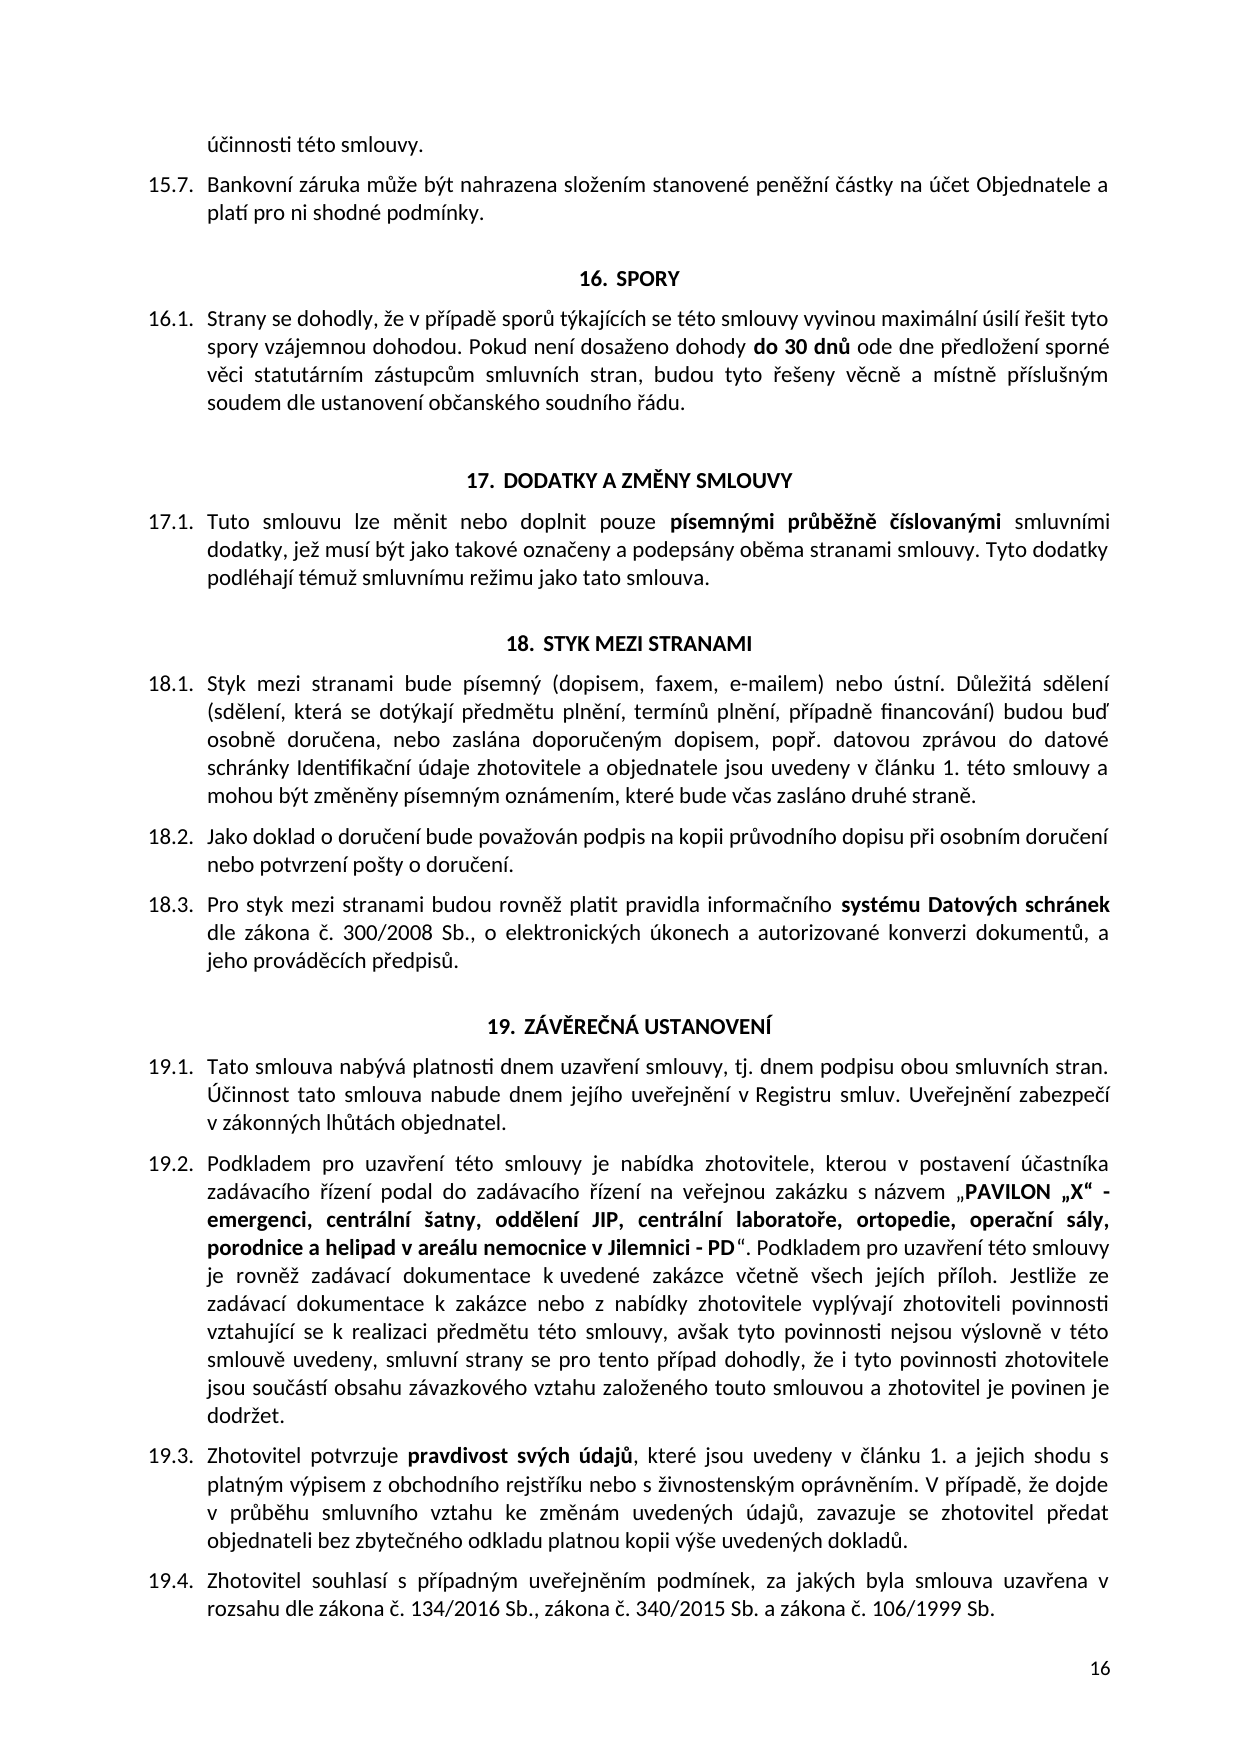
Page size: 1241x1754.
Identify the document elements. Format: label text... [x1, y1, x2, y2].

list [148, 130, 1110, 158]
list Styk mezi stranami bude písemný (dopisem, faxem, e-mailem) nebo ústní. Důležitá sdělení (sdělení, která se dotýkají předmětu plnění, termínů plnění, případně financování) budou buď osobně doručena, nebo zaslána doporučeným dopisem, popř. datovou zprávou do datové schránky Identifikační údaje zhotovitele a objednatele jsou uvedeny v článku 1. této smlouvy a mohou být změněny písemným oznámením, které bude včas zasláno druhé straně. [148, 669, 1110, 809]
list Pro styk mezi stranami budou rovněž platit pravidla informačního systému Datových schránek dle zákona č. 300/2008 Sb., o elektronických úkonech a autorizované konverzi dokumentů, a jeho prováděcích předpisů. [148, 890, 1110, 974]
list Jako doklad o doručení bude považován podpis na kopii průvodního dopisu při osobním doručení nebo potvrzení pošty o doručení. [148, 822, 1110, 878]
list Tato smlouva nabývá platnosti dnem uzavření smlouvy, tj. dnem podpisu obou smluvních stran. Účinnost tato smlouva nabude dnem jejího uveřejnění v Registru smluv. Uveřejnění zabezpečí v zákonných lhůtách objednatel. [148, 1052, 1110, 1136]
list Tuto smlouvu lze měnit nebo doplnit pouze písemnými průběžně číslovanými smluvními dodatky, jež musí být jako takové označeny a podepsány oběma stranami smlouvy. Tyto dodatky podléhají témuž smluvnímu režimu jako tato smlouva. [148, 507, 1110, 591]
list DODATKY A ZMĚNY SMLOUVY [148, 457, 1110, 494]
list Strany se dohodly, že v případě sporů týkajících se této smlouvy vyvinou maximální úsilí řešit tyto spory vzájemnou dohodou. Pokud není dosaženo dohody do 30 dnů ode dne předložení sporné věci statutárním zástupcům smluvních stran, budou tyto řešeny věcně a místně příslušným soudem dle ustanovení občanského soudního řádu. [148, 304, 1110, 417]
list Bankovní záruka může být nahrazena složením stanovené peněžní částky na účet Objednatele a platí pro ni shodné podmínky. [148, 170, 1110, 226]
list Styk mezi stranami [148, 619, 1110, 657]
list Podkladem pro uzavření této smlouvy je nabídka zhotovitele, kterou v postavení účastníka zadávacího řízení podal do zadávacího řízení na veřejnou zakázku s názvem „PAVILON „X“ - emergenci, centrální šatny, oddělení JIP, centrální laboratoře, ortopedie, operační sály, porodnice a helipad v areálu nemocnice v Jilemnici - PD“. Podkladem pro uzavření této smlouvy je rovněž zadávací dokumentace k uvedené zakázce včetně všech jejích příloh. Jestliže ze zadávací dokumentace k zakázce nebo z nabídky zhotovitele vyplývají zhotoviteli povinnosti vztahující se k realizaci předmětu této smlouvy, avšak tyto povinnosti nejsou výslovně v této smlouvě uvedeny, smluvní strany se pro tento případ dohodly, že i tyto povinnosti zhotovitele jsou součástí obsahu závazkového vztahu založeného touto smlouvou a zhotovitel je povinen je dodržet. [148, 1149, 1110, 1429]
list SPORY [148, 254, 1110, 292]
list Zhotovitel souhlasí s případným uveřejněním podmínek, za jakých byla smlouva uzavřena v rozsahu dle zákona č. 134/2016 Sb., zákona č. 340/2015 Sb. a zákona č. 106/1999 Sb. [148, 1566, 1110, 1622]
list Závěrečná ustanovení [148, 1002, 1110, 1040]
list Zhotovitel potvrzuje pravdivost svých údajů, které jsou uvedeny v článku 1. a jejich shodu s platným výpisem z obchodního rejstříku nebo s živnostenským oprávněním. V případě, že dojde v průběhu smluvního vztahu ke změnám uvedených údajů, zavazuje se zhotovitel předat objednateli bez zbytečného odkladu platnou kopii výše uvedených dokladů. [148, 1442, 1110, 1554]
